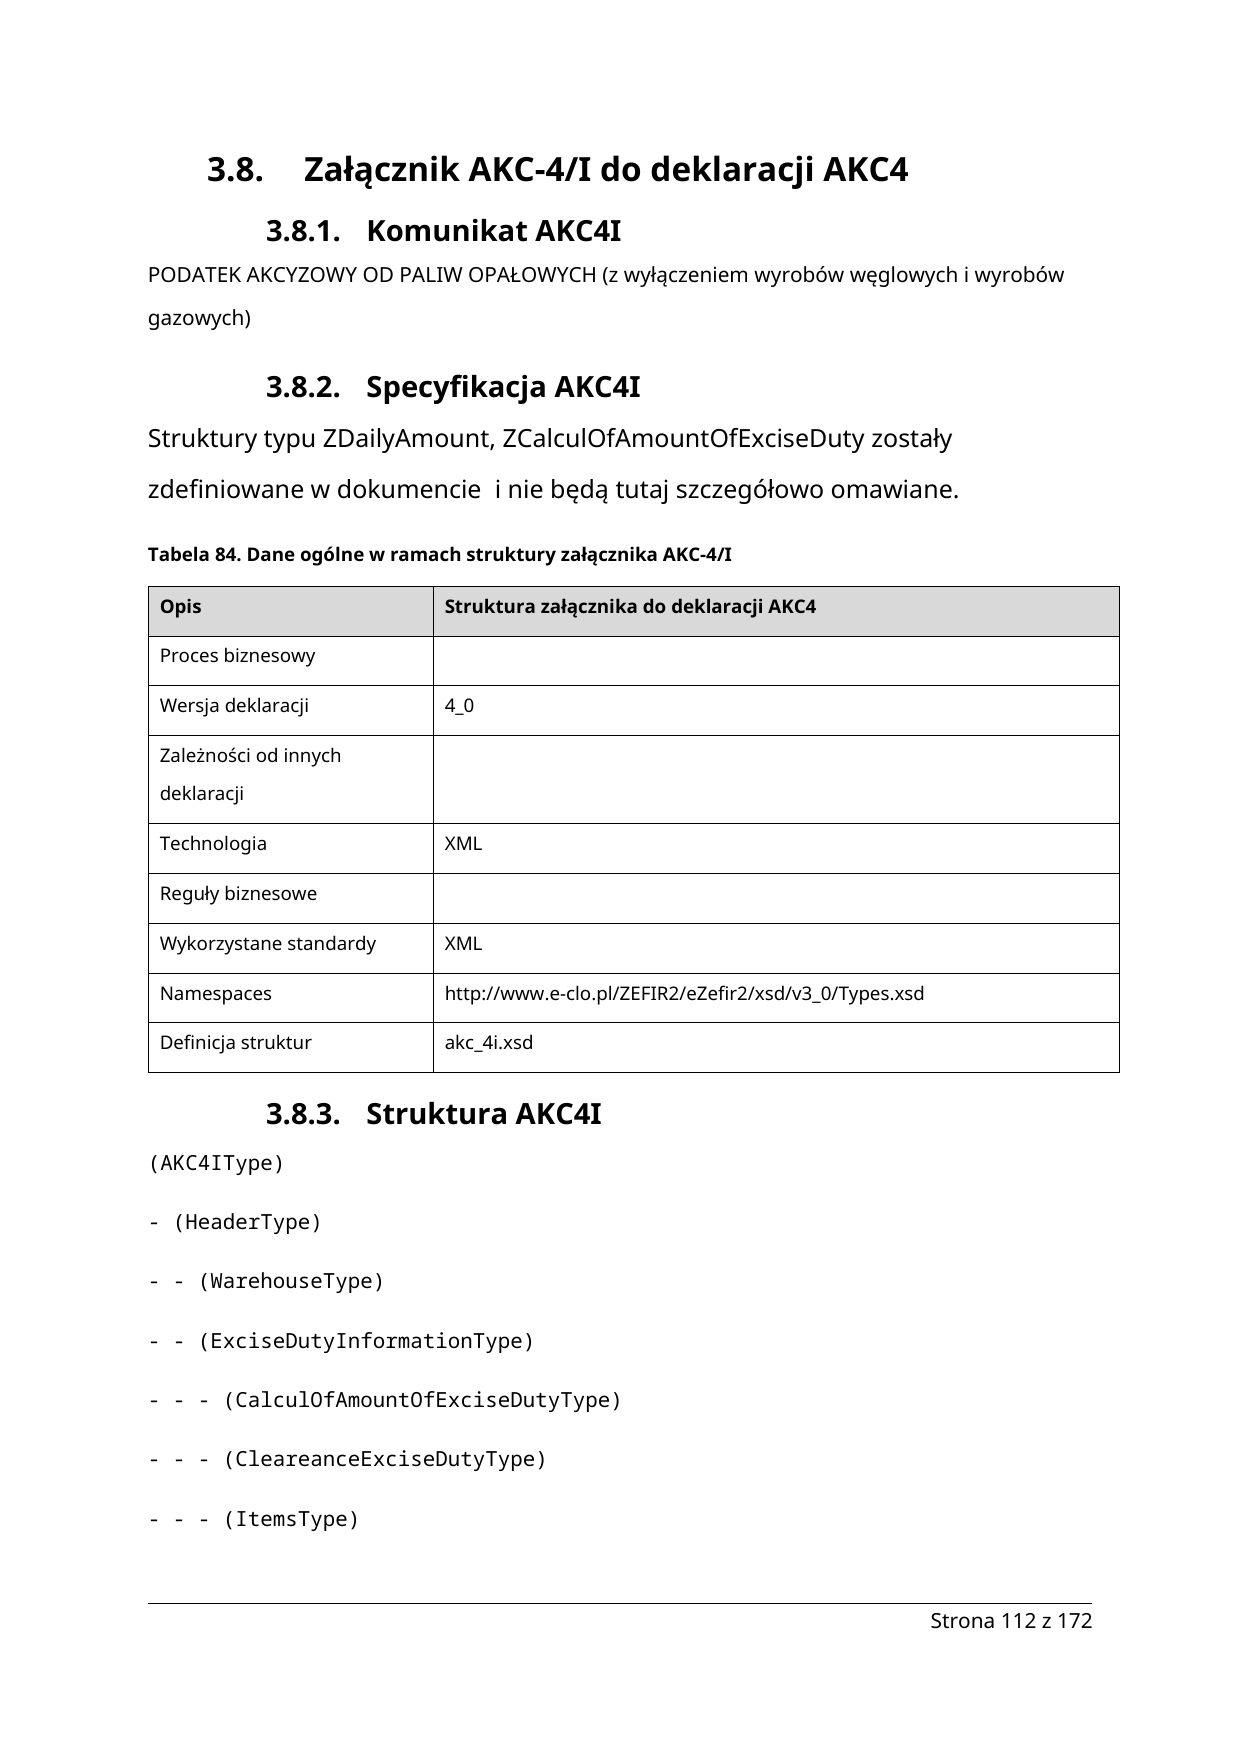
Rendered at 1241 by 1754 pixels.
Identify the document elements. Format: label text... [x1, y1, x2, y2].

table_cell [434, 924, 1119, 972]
subtitle Komunikat AKC4I [266, 214, 1092, 248]
text Struktury typu ZDailyAmount, ZCalculOfAmountOfExciseDuty zostały zdefiniowane w dokumencie A1 i nie będą tutaj szczegółowo omawiane. [148, 420, 1092, 506]
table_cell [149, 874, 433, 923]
text - (HeaderType) [148, 1207, 1092, 1236]
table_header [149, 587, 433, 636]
subtitle Załącznik AKC-4/I do deklaracji AKC4 [207, 148, 1092, 189]
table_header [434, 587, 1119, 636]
text - - - (ItemsType) [148, 1504, 1092, 1532]
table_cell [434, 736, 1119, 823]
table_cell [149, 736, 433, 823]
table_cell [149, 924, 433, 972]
text - - - (CleareanceExciseDutyType) [148, 1444, 1092, 1473]
text PODATEK AKCYZOWY OD PALIW OPAŁOWYCH (z wyłączeniem wyrobów węglowych i wyrobów gazowych) [148, 260, 1092, 331]
text (AKC4IType) [148, 1148, 1092, 1177]
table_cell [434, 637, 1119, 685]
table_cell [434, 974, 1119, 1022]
text - - - (CalculOfAmountOfExciseDutyType) [148, 1385, 1092, 1414]
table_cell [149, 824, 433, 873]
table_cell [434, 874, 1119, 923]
subtitle Specyfikacja AKC4I [266, 370, 1092, 404]
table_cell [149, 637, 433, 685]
subtitle Struktura AKC4I [266, 1098, 1092, 1131]
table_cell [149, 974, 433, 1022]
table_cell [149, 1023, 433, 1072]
text - - (WarehouseType) [148, 1267, 1092, 1295]
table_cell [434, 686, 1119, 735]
text - - (ExciseDutyInformationType) [148, 1326, 1092, 1354]
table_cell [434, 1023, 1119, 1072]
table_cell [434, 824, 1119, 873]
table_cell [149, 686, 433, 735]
